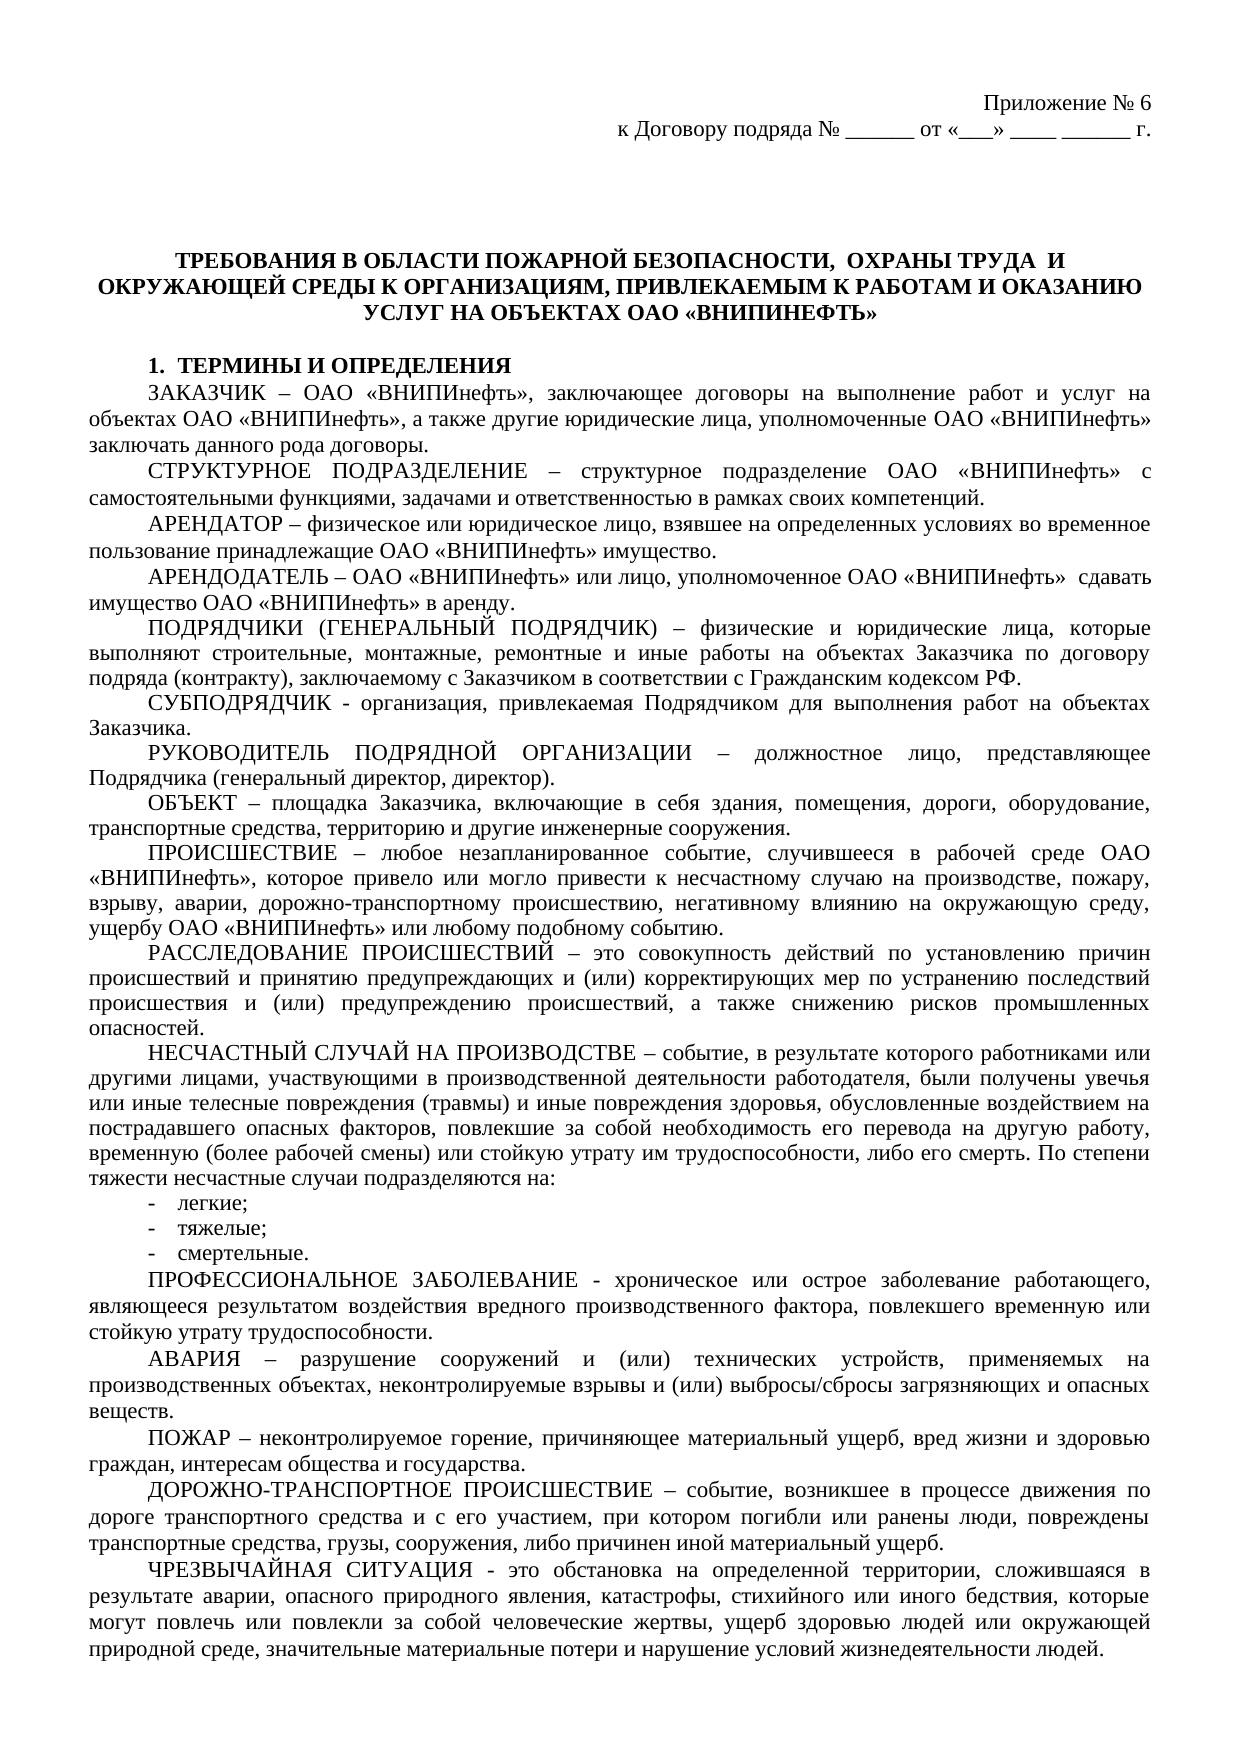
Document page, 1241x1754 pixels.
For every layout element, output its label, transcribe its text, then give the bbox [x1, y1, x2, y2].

list легкие; [89, 1191, 1152, 1216]
text Чрезвычайная ситуация - это обстановка на определенной территории, сложившаяся в результате аварии, опасного природного явления, катастрофы, стихийного или иного бедствия, которые могут повлечь или повлекли за собой человеческие жертвы, ущерб здоровью людей или окружающей природной среде, значительные материальные потери и нарушение условий жизнедеятельности людей. [89, 1556, 1152, 1661]
text Приложение № 6 [89, 89, 1152, 115]
text РАССЛЕДОВАНИЕ ПРОИСШЕСТВИЙ – это совокупность действий по установлению причин происшествий и принятию предупреждающих и (или) корректирующих мер по устранению последствий происшествия и (или) предупреждению происшествий, а также снижению рисков промышленных опасностей. [89, 941, 1152, 1041]
text подрядчики (Генеральный подрядчик) – физические и юридические лица, которые выполняют строительные, монтажные, ремонтные и иные работы на объектах Заказчика по договору подряда (контракту), заключаемому с Заказчиком в соответствии с Гражданским кодексом РФ. [89, 616, 1152, 691]
text к Договору подряда № ______ от «___» ____ ______ г. [89, 115, 1152, 141]
list Термины и определения [89, 352, 1152, 378]
text Арендодатель – ОАО «ВНИПИнефть» или лицо, уполномоченное ОАО «ВНИПИнефть» сдавать имущество ОАО «ВНИПИнефть» в аренду. [89, 563, 1152, 616]
text СТРУКТУРНОЕ ПОДРАЗДЕЛЕНИЕ – структурное подразделение ОАО «ВНИПИнефть» с самостоятельными функциями, задачами и ответственностью в рамках своих компетенций. [89, 458, 1152, 510]
list смертельные. [89, 1241, 1152, 1266]
text ДОРОЖНО-ТРАНСПОРТНОЕ ПРОИСШЕСТВИЕ – событие, возникшее в процессе движения по дороге транспортного средства и с его участием, при котором погибли или ранены люди, повреждены транспортные средства, грузы, сооружения, либо причинен иной материальный ущерб. [89, 1477, 1152, 1556]
text НЕСЧАСТНЫЙ СЛУЧАЙ НА ПРОИЗВОДСТВЕ – событие, в результате которого работниками или другими лицами, участвующими в производственной деятельности работодателя, были получены увечья или иные телесные повреждения (травмы) и иные повреждения здоровья, обусловленные воздействием на пострадавшего опасных факторов, повлекшие за собой необходимость его перевода на другую работу, временную (более рабочей смены) или стойкую утрату им трудоспособности, либо его смерть. По степени тяжести несчастные случаи подразделяются на: [89, 1041, 1152, 1191]
text ПРОФЕССИОНАЛЬНОЕ ЗАБОЛЕВАНИЕ - хроническое или острое заболевание работающего, являющееся результатом воздействия вредного производственного фактора, повлекшего временную или стойкую утрату трудоспособности. [89, 1266, 1152, 1345]
text РУКОВОДИТЕЛЬ ПОДРЯДНОЙ ОРГАНИЗАЦИИ – должностное лицо, представляющее Подрядчика (генеральный директор, директор). [89, 741, 1152, 791]
text СУБПОДРЯДЧИК - организация, привлекаемая Подрядчиком для выполнения работ на объектах Заказчика. [89, 691, 1152, 741]
text ПОЖАР – неконтролируемое горение, причиняющее материальный ущерб, вред жизни и здоровью граждан, интересам общества и государства. [89, 1424, 1152, 1477]
text ПРОИСШЕСТВИЕ – любое незапланированное событие, случившееся в рабочей среде ОАО «ВНИПИнефть», которое привело или могло привести к несчастному случаю на производстве, пожару, взрыву, аварии, дорожно-транспортному происшествию, негативному влиянию на окружающую среду, ущербу ОАО «ВНИПИнефть» или любому подобному событию. [89, 841, 1152, 941]
text АВАРИЯ – разрушение сооружений и (или) технических устройств, применяемых на производственных объектах, неконтролируемые взрывы и (или) выбросы/сбросы загрязняющих и опасных веществ. [89, 1345, 1152, 1424]
text АРЕНДАТОР – физическое или юридическое лицо, взявшее на определенных условиях во временное пользование принадлежащие ОАО «ВНИПИнефть» имущество. [89, 510, 1152, 563]
list тяжелые; [89, 1216, 1152, 1241]
text ОБЪЕКТ – площадка Заказчика, включающие в себя здания, помещения, дороги, оборудование, транспортные средства, территорию и другие инженерные сооружения. [89, 791, 1152, 841]
text ТРЕБОВАНИЯ В ОБЛАСТИ ПОЖАРНОЙ БЕЗОПАСНОСТИ, ОХРАНЫ ТРУДА И ОКРУЖАЮЩЕЙ СРЕДЫ К ОРГАНИЗАЦИЯМ, ПРИВЛЕКАЕМЫМ К РАБОТАМ И ОКАЗАНИЮ УСЛУГ НА ОБЪЕКТАХ ОАО «ВНИПИНЕФТЬ» [89, 247, 1152, 326]
text Заказчик – ОАО «ВНИПИнефть», заключающее договоры на выполнение работ и услуг на объектах ОАО «ВНИПИнефть», а также другие юридические лица, уполномоченные ОАО «ВНИПИнефть» заключать данного рода договоры. [89, 378, 1152, 458]
